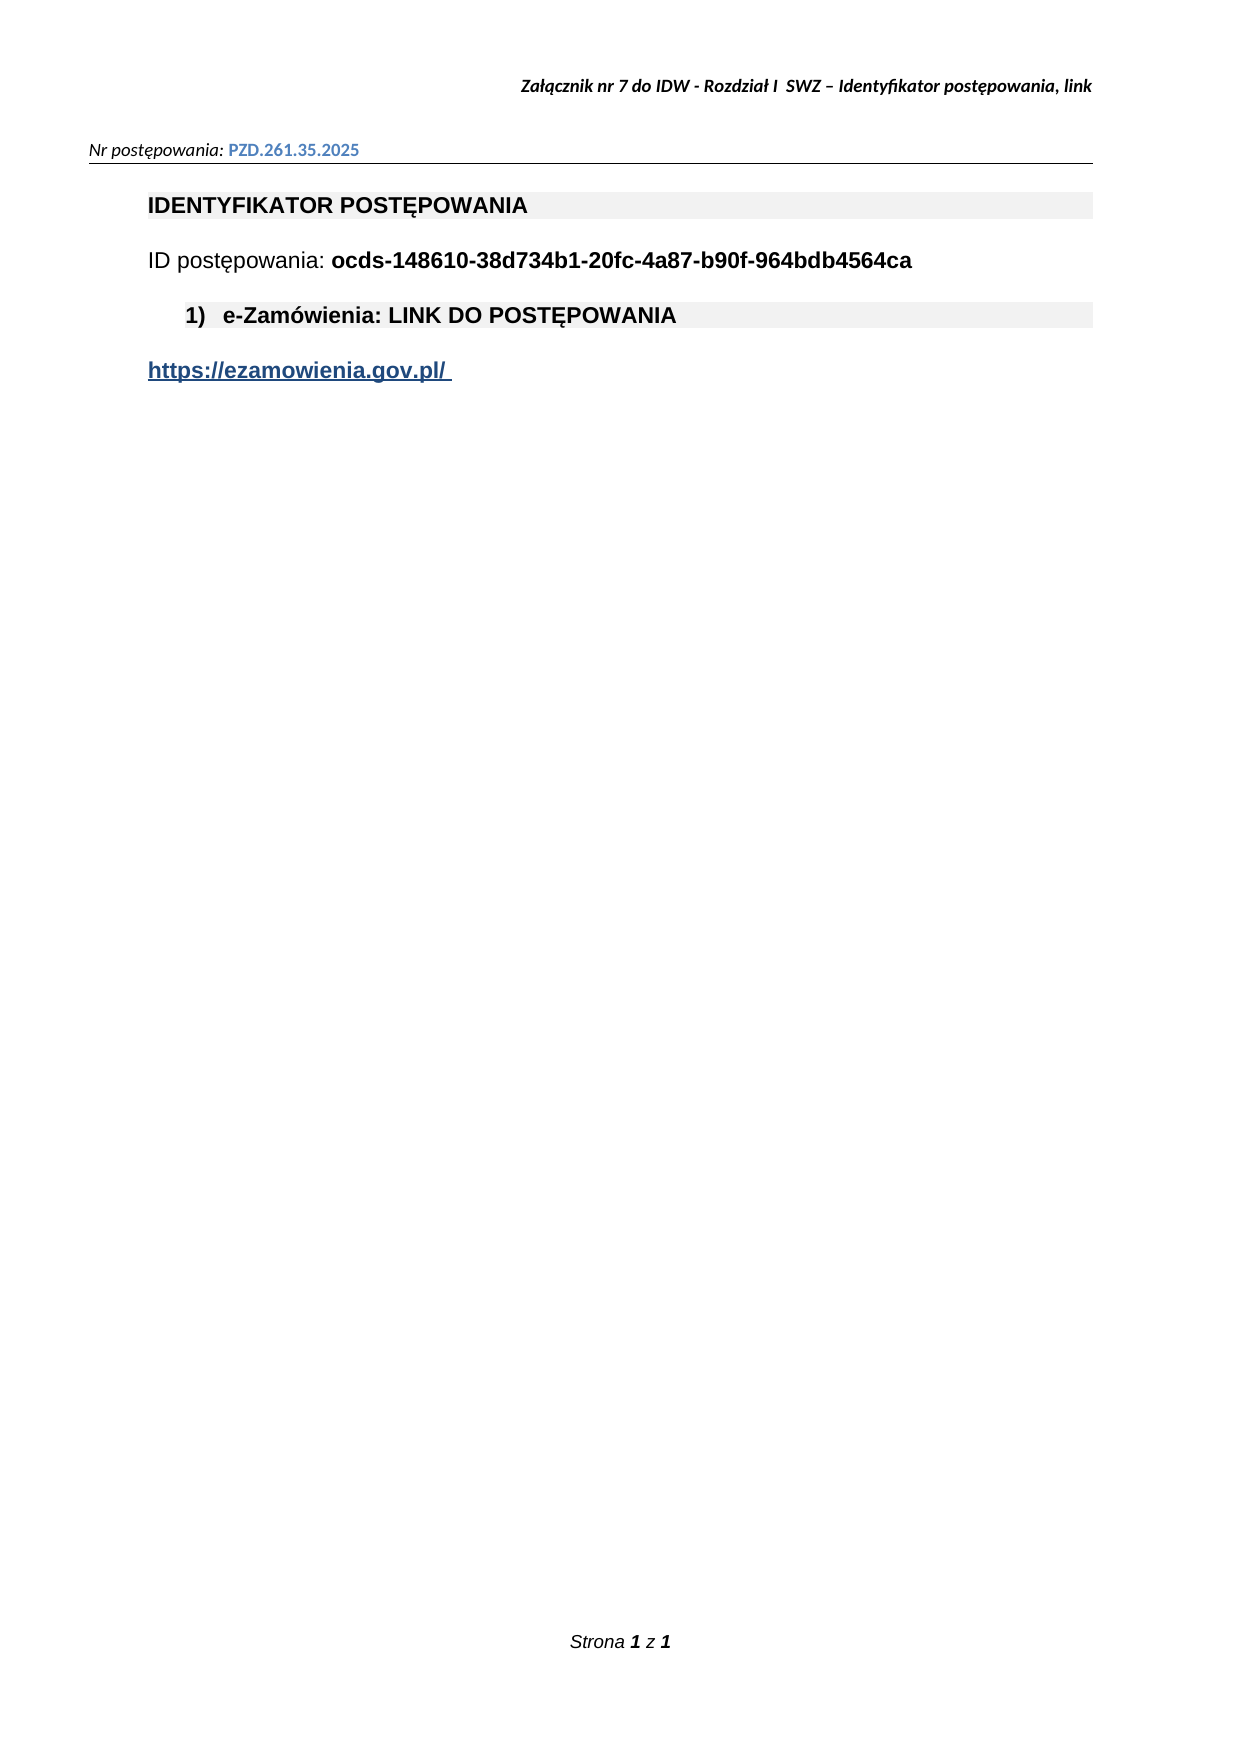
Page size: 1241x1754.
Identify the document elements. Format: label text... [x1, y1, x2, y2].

text https://ezamowienia.gov.pl/ [148, 357, 1093, 383]
text IDENTYFIKATOR POSTĘPOWANIA [148, 192, 1093, 219]
list e-Zamówienia: LINK DO POSTĘPOWANIA [185, 302, 1093, 328]
text ID postępowania: ocds-148610-38d734b1-20fc-4a87-b90f-964bdb4564ca [148, 247, 1093, 273]
